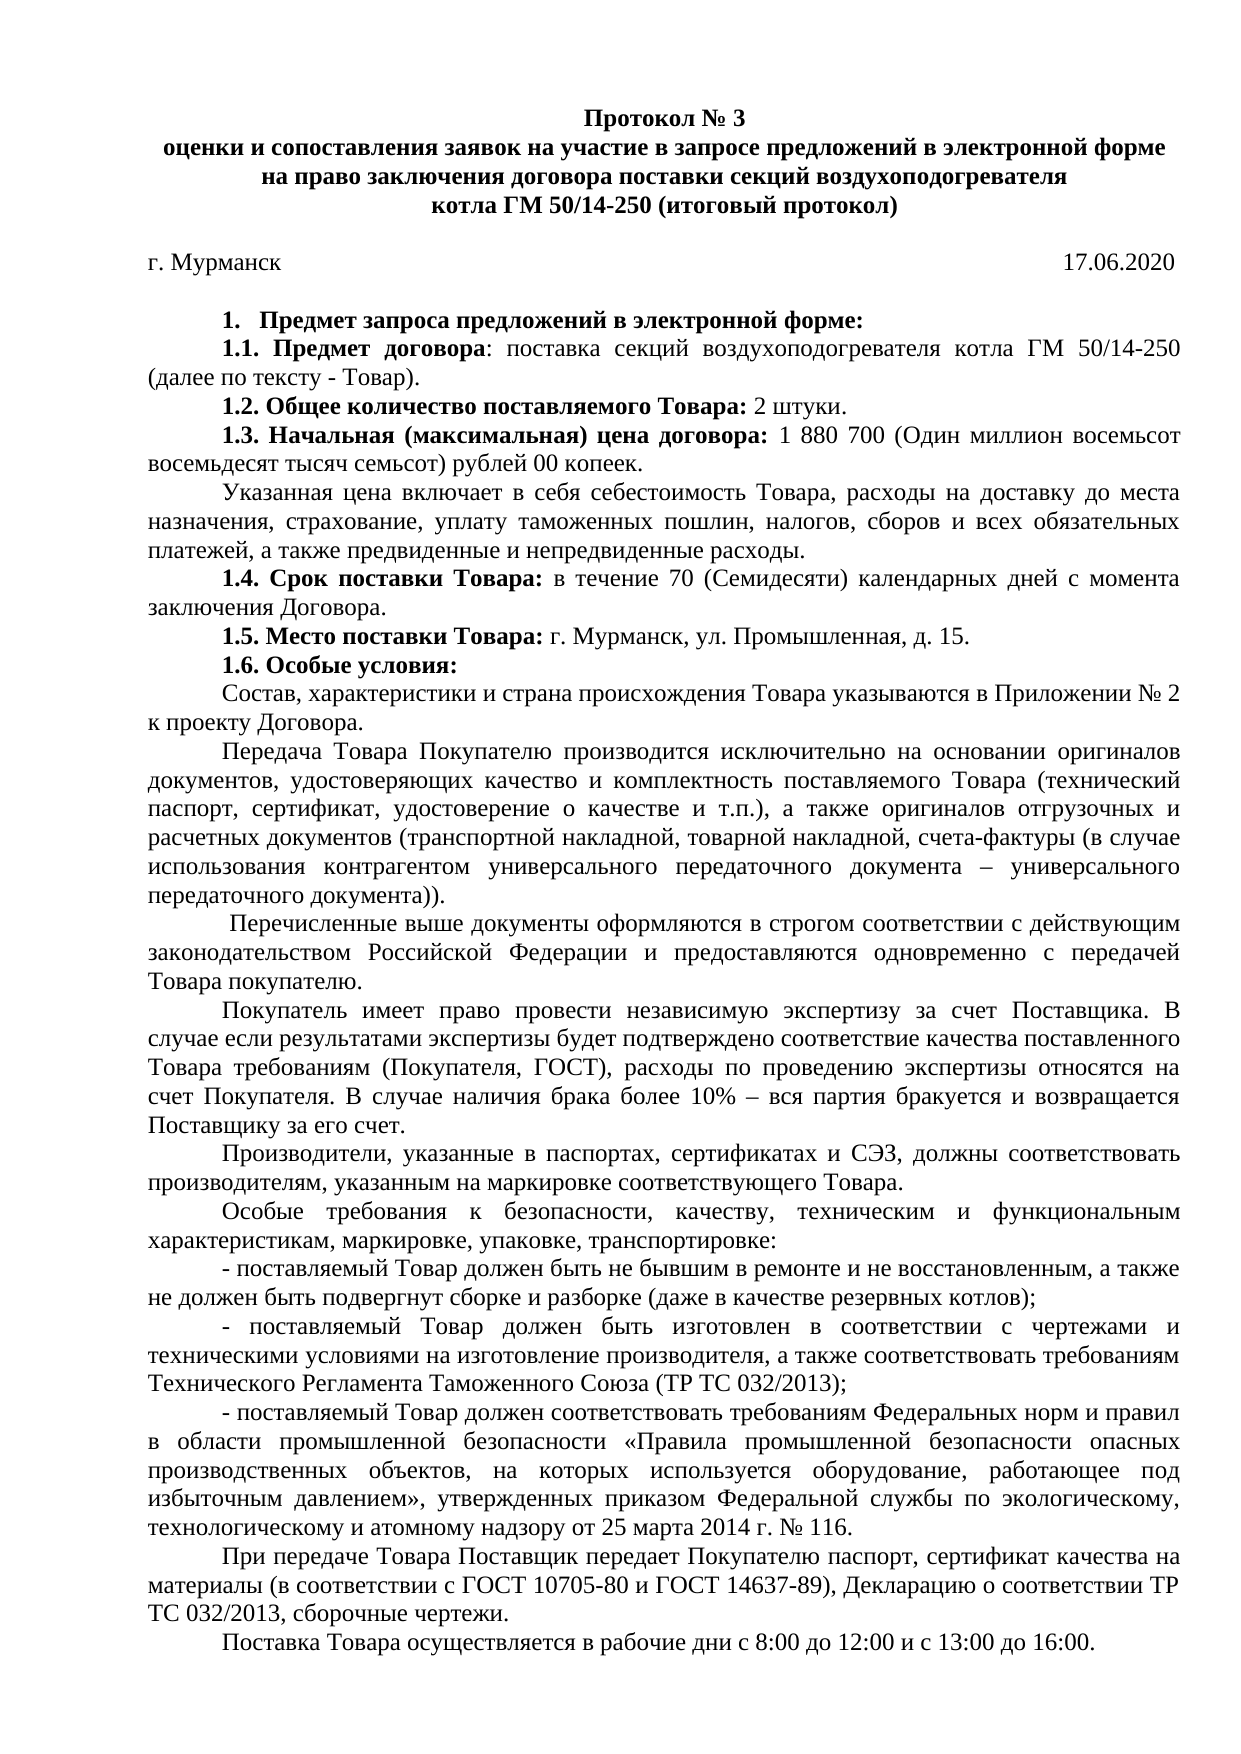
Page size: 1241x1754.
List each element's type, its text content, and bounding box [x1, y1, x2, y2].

text - поставляемый Товар должен соответствовать требованиям Федеральных норм и правил в области промышленной безопасности «Правила промышленной безопасности опасных производственных объектов, на которых используется оборудование, работающее под избыточным давлением», утвержденных приказом Федеральной службы по экологическому, технологическому и атомному надзору от 25 марта 2014 г. № 116. [148, 1397, 1181, 1541]
text Передача Товара Покупателю производится исключительно на основании оригиналов документов, удостоверяющих качество и комплектность поставляемого Товара (технический паспорт, сертификат, удостоверение о качестве и т.п.), а также оригиналов отгрузочных и расчетных документов (транспортной накладной, товарной накладной, счета-фактуры (в случае использования контрагентом универсального передаточного документа – универсального передаточного документа)). [148, 736, 1181, 908]
text 1.6. Особые условия: [148, 650, 1181, 678]
text Протокол № 3 [148, 103, 1181, 132]
text Особые требования к безопасности, качеству, техническим и функциональным характеристикам, маркировке, упаковке, транспортировке: [148, 1196, 1181, 1253]
text Перечисленные выше документы оформляются в строгом соответствии с действующим законодательством Российской Федерации и предоставляются одновременно с передачей Товара покупателю. [148, 908, 1181, 995]
text 1.2. Общее количество поставляемого Товара: 2 штуки. [148, 391, 1181, 420]
text 1.4. Срок поставки Товара: в течение 70 (Семидесяти) календарных дней с момента заключения Договора. [148, 563, 1181, 621]
text Покупатель имеет право провести независимую экспертизу за счет Поставщика. В случае если результатами экспертизы будет подтверждено соответствие качества поставленного Товара требованиям (Покупателя, ГОСТ), расходы по проведению экспертизы относятся на счет Покупателя. В случае наличия брака более 10% – вся партия бракуется и возвращается Поставщику за его счет. [148, 995, 1181, 1138]
text 1.3. Начальная (максимальная) цена договора: 1 880 700 (Один миллион восемьсот восемьдесят тысяч семьсот) рублей 00 копеек. [148, 420, 1181, 477]
text Производители, указанные в паспортах, сертификатах и СЭЗ, должны соответствовать производителям, указанным на маркировке соответствующего Товара. [148, 1138, 1181, 1196]
text 1.5. Место поставки Товара: г. Мурманск, ул. Промышленная, д. 15. [148, 621, 1181, 650]
text - поставляемый Товар должен быть не бывшим в ремонте и не восстановленным, а также не должен быть подвергнут сборке и разборке (даже в качестве резервных котлов); [148, 1253, 1181, 1311]
text - поставляемый Товар должен быть изготовлен в соответствии с чертежами и техническими условиями на изготовление производителя, а также соответствовать требованиям Технического Регламента Таможенного Союза (ТР ТС 032/2013); [148, 1311, 1181, 1397]
text 1.1. Предмет договора: поставка секций воздухоподогревателя котла ГМ 50/14-250 (далее по тексту - Товар). [148, 333, 1181, 391]
text При передаче Товара Поставщик передает Покупателю паспорт, сертификат качества на материалы (в соответствии с ГОСТ 10705-80 и ГОСТ 14637-89), Декларацию о соответствии ТР ТС 032/2013, сборочные чертежи. [148, 1541, 1181, 1627]
list Предмет запроса предложений в электронной форме: [222, 305, 1181, 333]
text Состав, характеристики и страна происхождения Товара указываются в Приложении № 2 к проекту Договора. [148, 678, 1181, 736]
text Указанная цена включает в себя себестоимость Товара, расходы на доставку до места назначения, страхование, уплату таможенных пошлин, налогов, сборов и всех обязательных платежей, а также предвиденные и непредвиденные расходы. [148, 477, 1181, 563]
text котла ГМ 50/14-250 (итоговый протокол) [148, 190, 1181, 218]
text Поставка Товара осуществляется в рабочие дни с 8:00 до 12:00 и с 13:00 до 16:00. [148, 1627, 1181, 1656]
text г. Мурманск 17.06.2020 [148, 247, 1181, 276]
text оценки и сопоставления заявок на участие в запросе предложений в электронной форме на право заключения договора поставки секций воздухоподогревателя [148, 132, 1181, 190]
